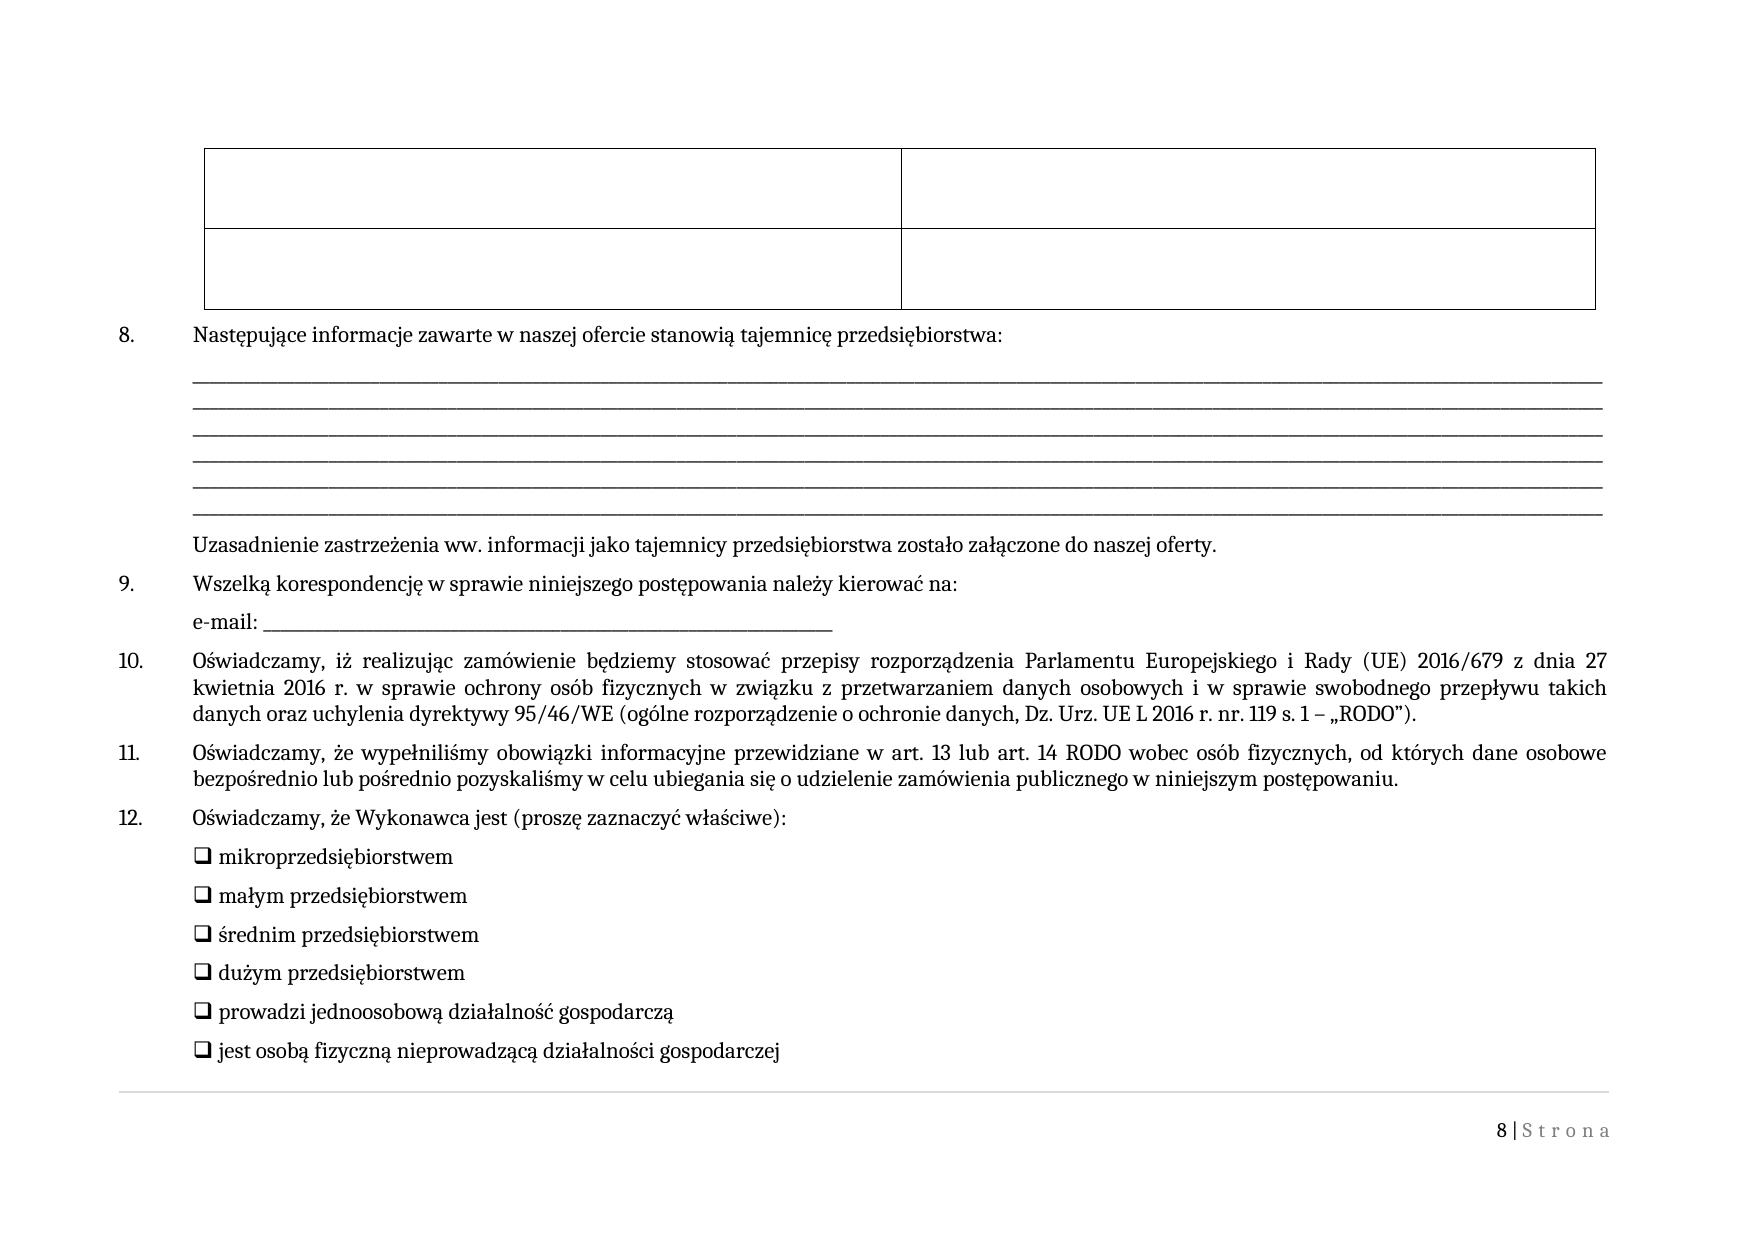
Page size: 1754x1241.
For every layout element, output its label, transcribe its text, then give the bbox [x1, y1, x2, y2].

table_cell [205, 229, 901, 308]
text jest osobą fizyczną nieprowadzącą działalności gospodarczej [193, 1038, 1609, 1064]
table_cell [205, 149, 901, 227]
text 12. Oświadczamy, że Wykonawca jest (proszę zaznaczyć właściwe): [119, 805, 1609, 831]
text 8. Następujące informacje zawarte w naszej ofercie stanowią tajemnicę przedsiębiorstwa: [119, 322, 1609, 348]
text ____________________________________________________________________________________________________________________________________________________________________________________________________________________________________________________________________________________________________________________________________________________________________________________________________________________________________________________________________________________________________________________________________________________________________________________________________________________________________________________________________________________________________________________________________________________________________________________________________________________________________________________________________________________________________________________________________________________________________________________________________________________________________ [192, 361, 1609, 519]
text e-mail: ___________________________________________________________________ [193, 609, 1609, 636]
text średnim przedsiębiorstwem [193, 921, 1609, 948]
text 11. Oświadczamy, że wypełniliśmy obowiązki informacyjne przewidziane w art. 13 lub art. 14 RODO wobec osób fizycznych, od których dane osobowe bezpośrednio lub pośrednio pozyskaliśmy w celu ubiegania się o udzielenie zamówienia publicznego w niniejszym postępowaniu. [119, 739, 1609, 792]
text prowadzi jednoosobową działalność gospodarczą [193, 999, 1609, 1025]
text 10. Oświadczamy, iż realizując zamówienie będziemy stosować przepisy rozporządzenia Parlamentu Europejskiego i Rady (UE) 2016/679 z dnia 27 kwietnia 2016 r. w sprawie ochrony osób fizycznych w związku z przetwarzaniem danych osobowych i w sprawie swobodnego przepływu takich danych oraz uchylenia dyrektywy 95/46/WE (ogólne rozporządzenie o ochronie danych, Dz. Urz. UE L 2016 r. nr. 119 s. 1 – „RODO”). [119, 648, 1609, 727]
table_cell [902, 229, 1595, 308]
text Uzasadnienie zastrzeżenia ww. informacji jako tajemnicy przedsiębiorstwa zostało załączone do naszej oferty. [192, 531, 1609, 558]
table_cell [902, 149, 1595, 227]
text 9. Wszelką korespondencję w sprawie niniejszego postępowania należy kierować na: [119, 570, 1609, 597]
text dużym przedsiębiorstwem [193, 960, 1609, 987]
text mikroprzedsiębiorstwem [193, 844, 1609, 870]
text małym przedsiębiorstwem [193, 882, 1609, 909]
